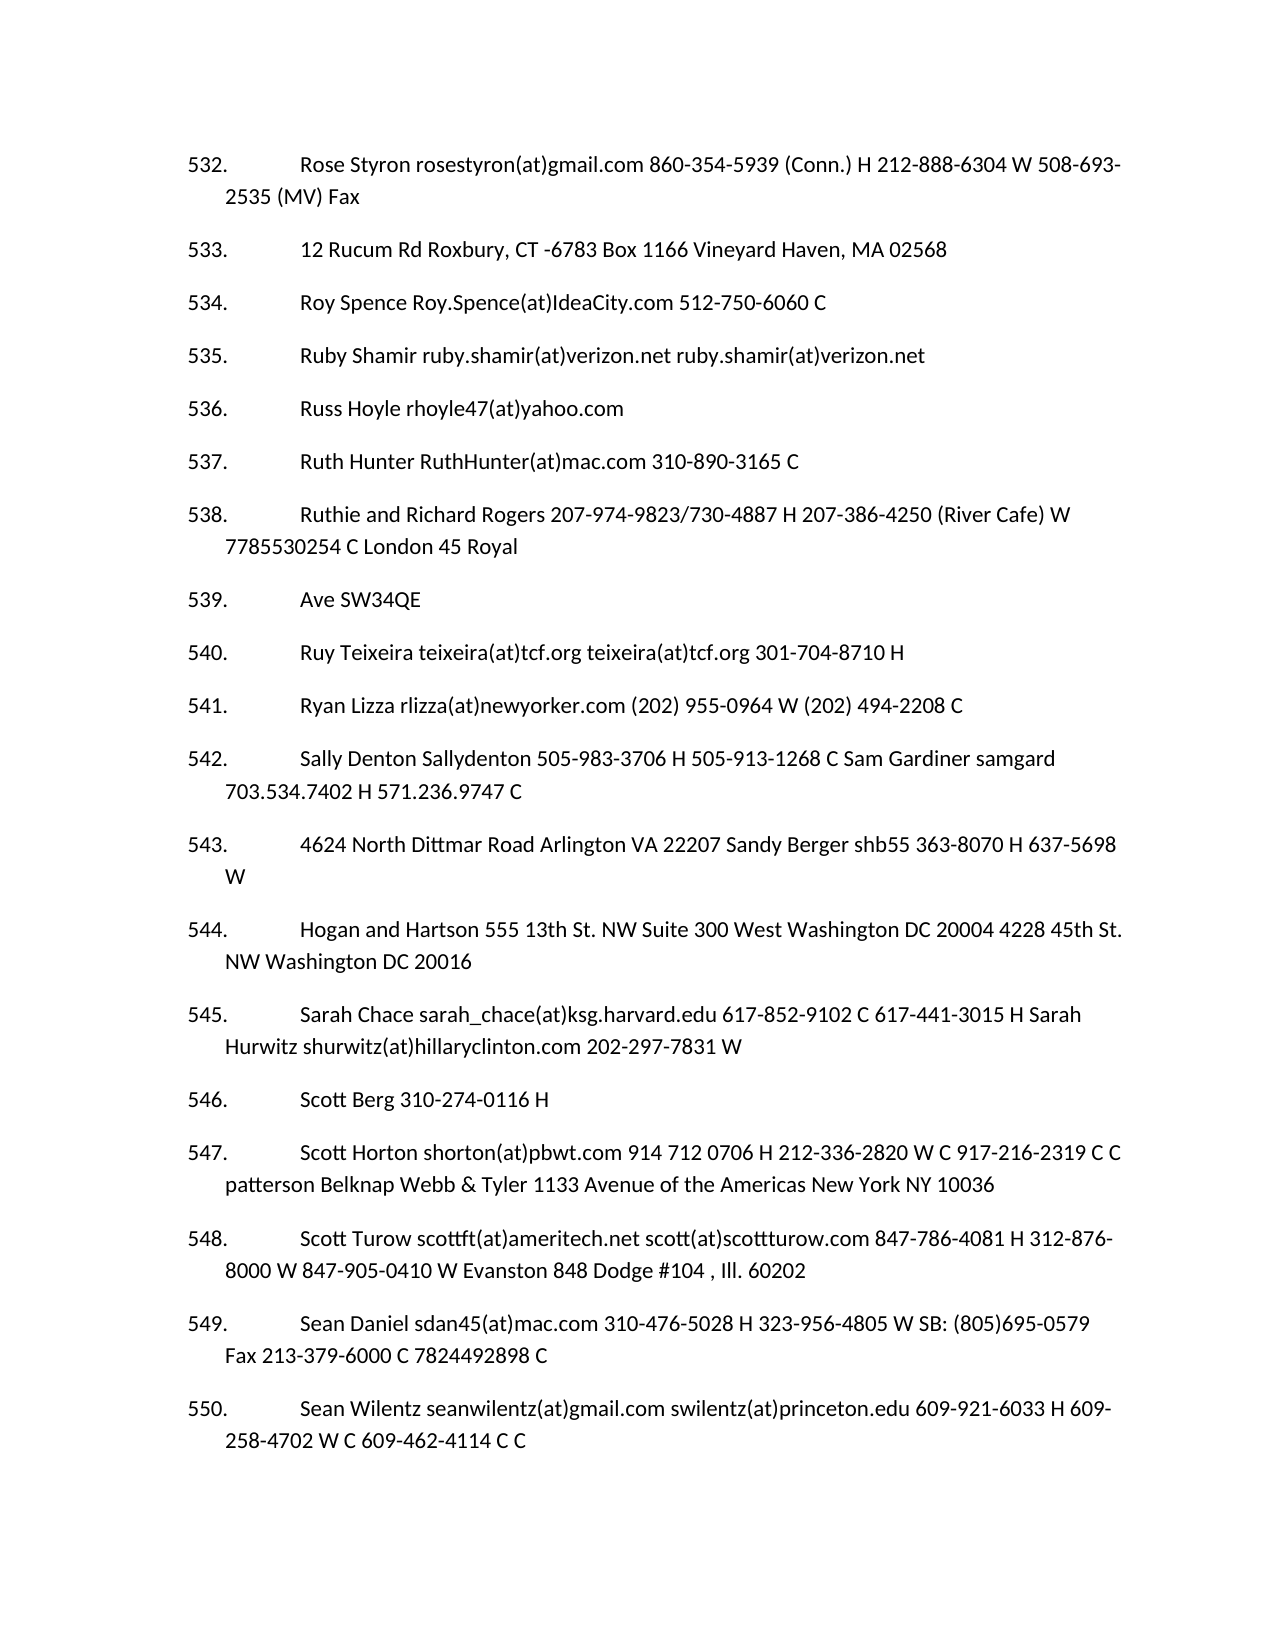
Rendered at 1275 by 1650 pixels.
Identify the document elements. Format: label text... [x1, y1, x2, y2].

list Ruthie and Richard Rogers 207-974-9823/730-4887 H 207-386-4250 (River Cafe) W 7785530254 C London 45 Royal [187, 500, 1125, 561]
list Sean Daniel sdan45(at)mac.com 310-476-5028 H 323-956-4805 W SB: (805)695-0579 Fax 213-379-6000 C 7824492898 C [187, 1309, 1125, 1369]
list 12 Rucum Rd Roxbury, CT -6783 Box 1166 Vineyard Haven, MA 02568 [187, 235, 1125, 263]
list Hogan and Hartson 555 13th St. NW Suite 300 West Washington DC 20004 4228 45th St. NW Washington DC 20016 [187, 915, 1125, 975]
list Scott Berg 310-274-0116 H [187, 1085, 1125, 1113]
list Ruth Hunter RuthHunter(at)mac.com 310-890-3165 C [187, 447, 1125, 475]
list Sarah Chace sarah_chace(at)ksg.harvard.edu 617-852-9102 C 617-441-3015 H Sarah Hurwitz shurwitz(at)hillaryclinton.com 202-297-7831 W [187, 1000, 1125, 1060]
list Sally Denton Sallydenton 505-983-3706 H 505-913-1268 C Sam Gardiner samgard 703.534.7402 H 571.236.9747 C [187, 744, 1125, 805]
list Ryan Lizza rlizza(at)newyorker.com (202) 955-0964 W (202) 494-2208 C [187, 692, 1125, 719]
list Sean Wilentz seanwilentz(at)gmail.com swilentz(at)princeton.edu 609-921-6033 H 609-258-4702 W C 609-462-4114 C C [187, 1394, 1125, 1454]
list Rose Styron rosestyron(at)gmail.com 860-354-5939 (Conn.) H 212-888-6304 W 508-693-2535 (MV) Fax [187, 150, 1125, 210]
list 4624 North Dittmar Road Arlington VA 22207 Sandy Berger shb55 363-8070 H 637-5698 W [187, 830, 1125, 890]
list Scott Turow scottft(at)ameritech.net scott(at)scottturow.com 847-786-4081 H 312-876-8000 W 847-905-0410 W Evanston 848 Dodge #104 , Ill. 60202 [187, 1224, 1125, 1284]
list Roy Spence Roy.Spence(at)IdeaCity.com 512-750-6060 C [187, 288, 1125, 316]
list Ruby Shamir ruby.shamir(at)verizon.net ruby.shamir(at)verizon.net [187, 341, 1125, 369]
list Ruy Teixeira teixeira(at)tcf.org teixeira(at)tcf.org 301-704-8710 H [187, 638, 1125, 667]
list Ave SW34QE [187, 586, 1125, 613]
list Russ Hoyle rhoyle47(at)yahoo.com [187, 394, 1125, 422]
list Scott Horton shorton(at)pbwt.com 914 712 0706 H 212-336-2820 W C 917-216-2319 C C patterson Belknap Webb & Tyler 1133 Avenue of the Americas New York NY 10036 [187, 1138, 1125, 1199]
